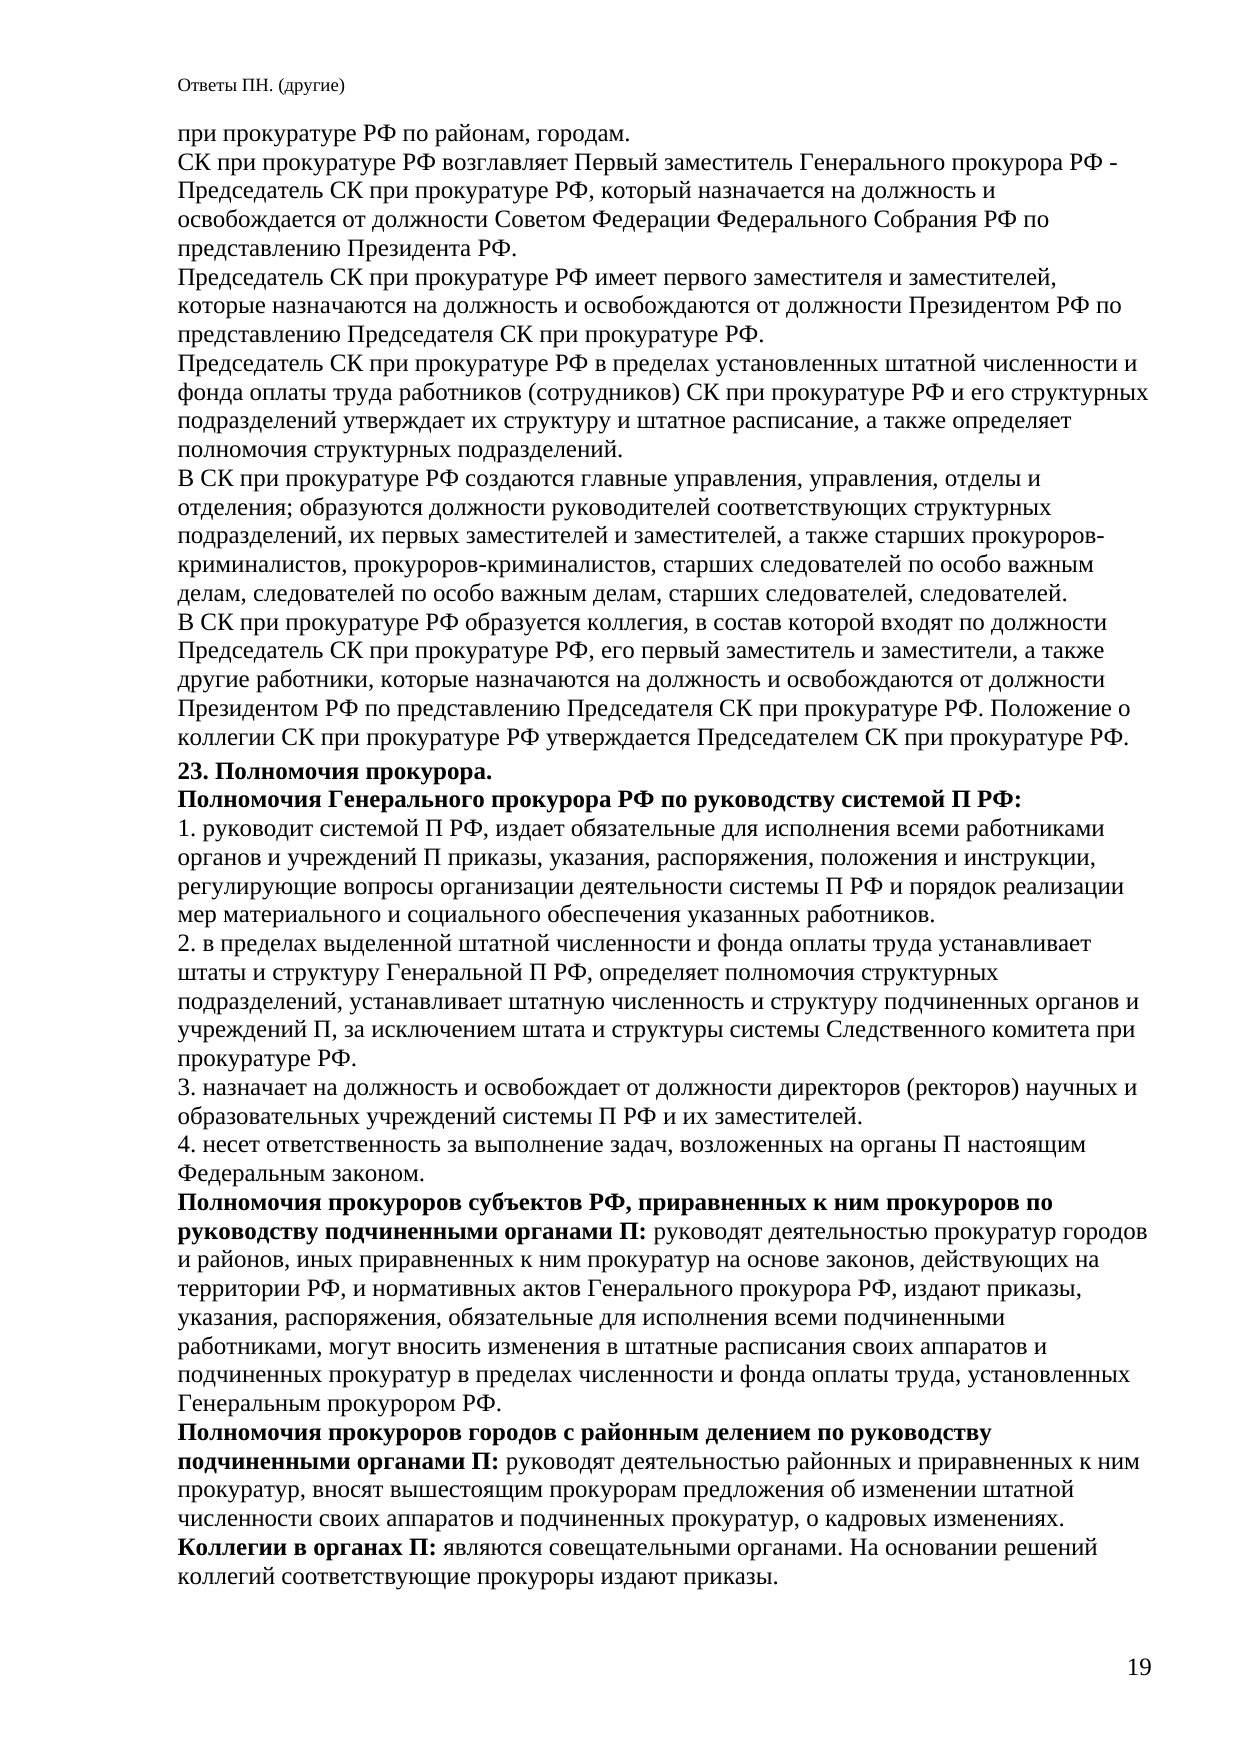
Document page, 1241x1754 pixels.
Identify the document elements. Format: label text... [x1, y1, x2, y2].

text 23. Полномочия прокурора. Полномочия Генерального прокурора РФ по руководству системой П РФ: 1. руководит системой П РФ, издает обязательные для исполнения всеми работниками органов и учреждений П приказы, указания, распоряжения, положения и инструкции, регулирующие вопросы организации деятельности системы П РФ и порядок реализации мер материального и социального обеспечения указанных работников. 2. в пределах выделенной штатной численности и фонда оплаты труда устанавливает штаты и структуру Генеральной П РФ, определяет полномочия структурных подразделений, устанавливает штатную численность и структуру подчиненных органов и учреждений П, за исключением штата и структуры системы Следственного комитета при прокуратуре РФ. 3. назначает на должность и освобождает от должности директоров (ректоров) научных и образовательных учреждений системы П РФ и их заместителей. 4. несет ответственность за выполнение задач, возложенных на органы П настоящим Федеральным законом. Полномочия прокуроров субъектов РФ, приравненных к ним прокуроров по руководству подчиненными органами П: руководят деятельностью прокуратур городов и районов, иных приравненных к ним прокуратур на основе законов, действующих на территории РФ, и нормативных актов Генерального прокурора РФ, издают приказы, указания, распоряжения, обязательные для исполнения всеми подчиненными работниками, могут вносить изменения в штатные расписания своих аппаратов и подчиненных прокуратур в пределах численности и фонда оплаты труда, установленных Генеральным прокурором РФ. Полномочия прокуроров городов с районным делением по руководству подчиненными органами П: руководят деятельностью районных и приравненных к ним прокуратур, вносят вышестоящим прокурорам предложения об изменении штатной численности своих аппаратов и подчиненных прокуратур, о кадровых изменениях. Коллегии в органах П: являются совещательными органами. На основании решений коллегий соответствующие прокуроры издают приказы. [177, 756, 1152, 1589]
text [177, 118, 1152, 751]
